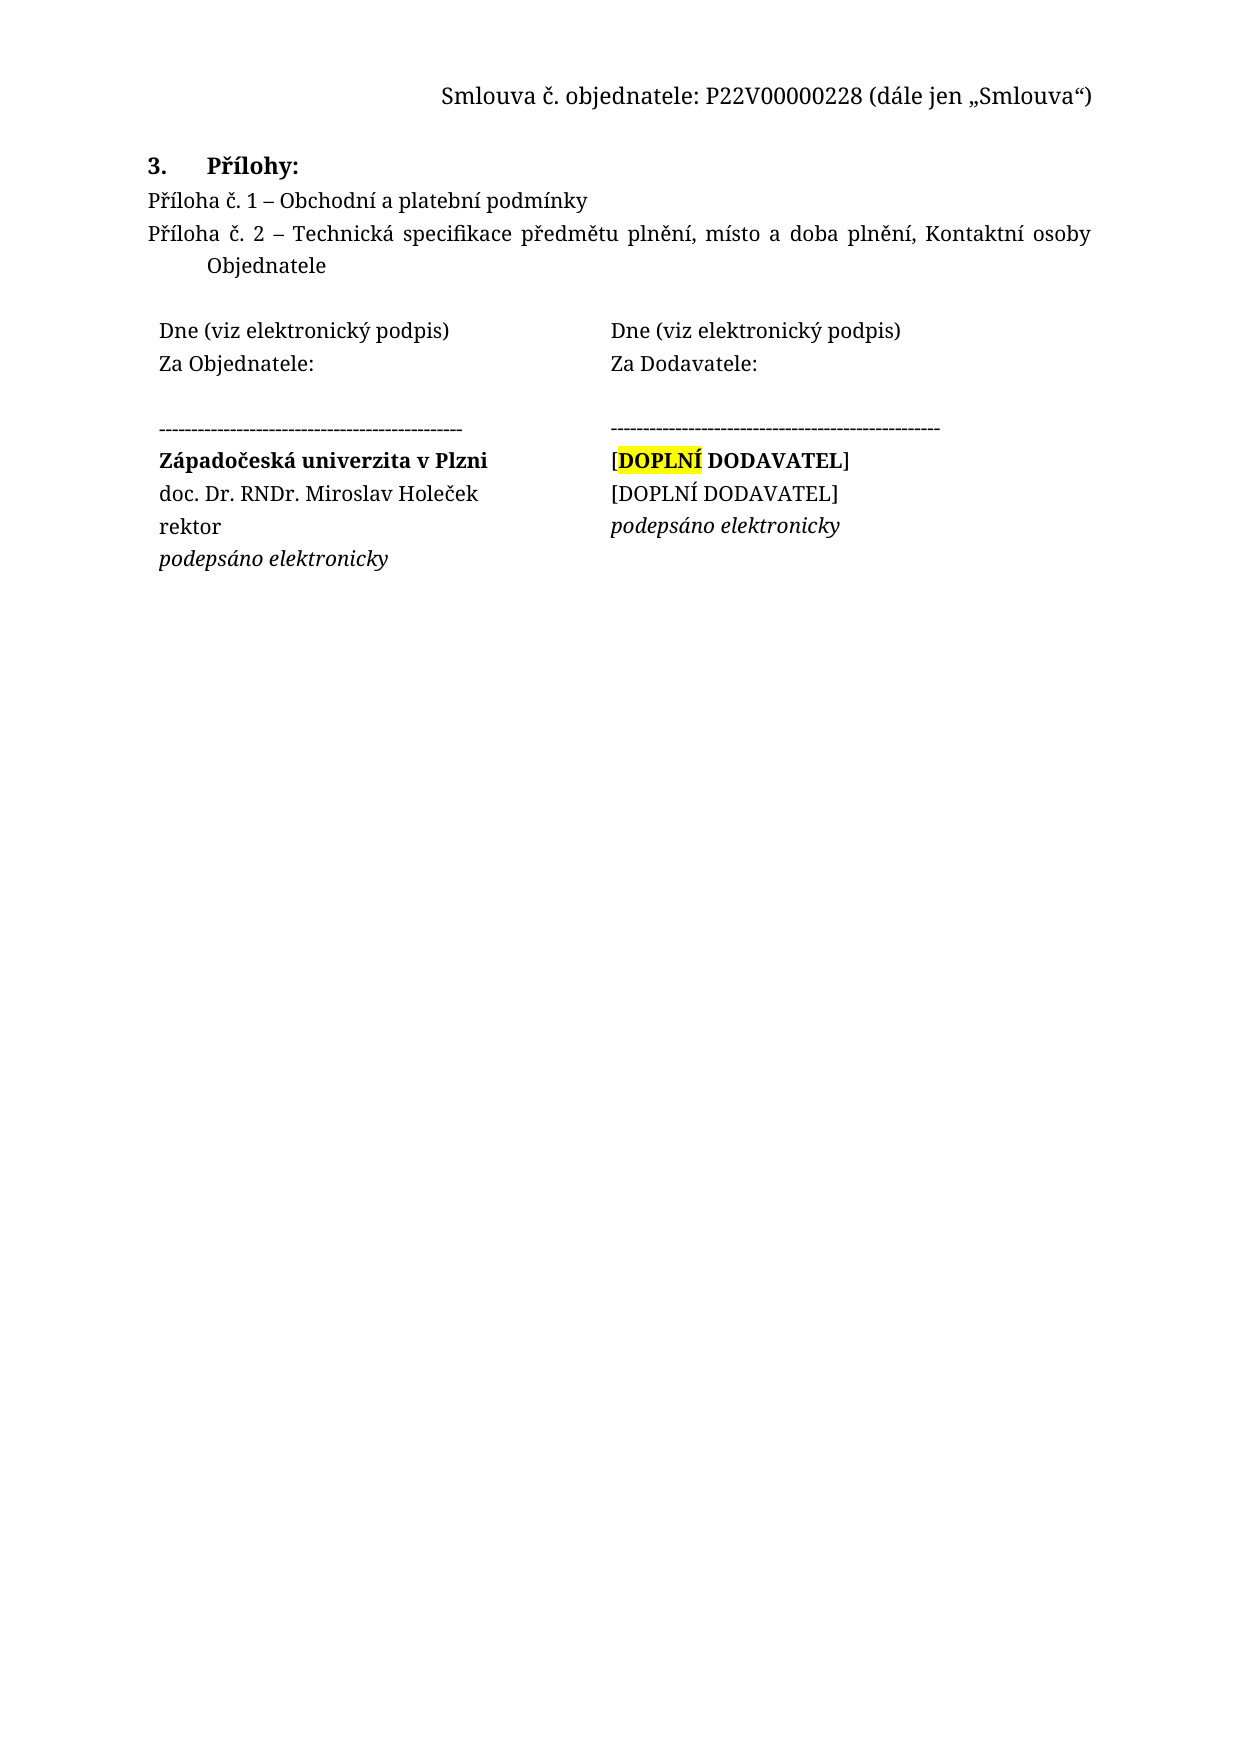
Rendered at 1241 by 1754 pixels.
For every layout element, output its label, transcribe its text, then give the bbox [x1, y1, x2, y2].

table_header Dne (viz elektronický podpis) Za Dodavatele: --------------------------------------------------- [DOPLNÍ DODAVATEL] [DOPLNÍ DODAVATEL] podepsáno elektronicky [599, 316, 1051, 577]
table_header Dne (viz elektronický podpis) Za Objednatele: ----------------------------------------------- Západočeská univerzita v Plzni doc. Dr. RNDr. Miroslav Holeček rektor podepsáno elektronicky [148, 316, 599, 577]
list Přílohy: [148, 150, 1093, 181]
text Příloha č. 2 – Technická specifikace předmětu plnění, místo a doba plnění, Kontaktní osoby Objednatele [148, 219, 1093, 280]
text Příloha č. 1 – Obchodní a platební podmínky [148, 186, 1093, 214]
